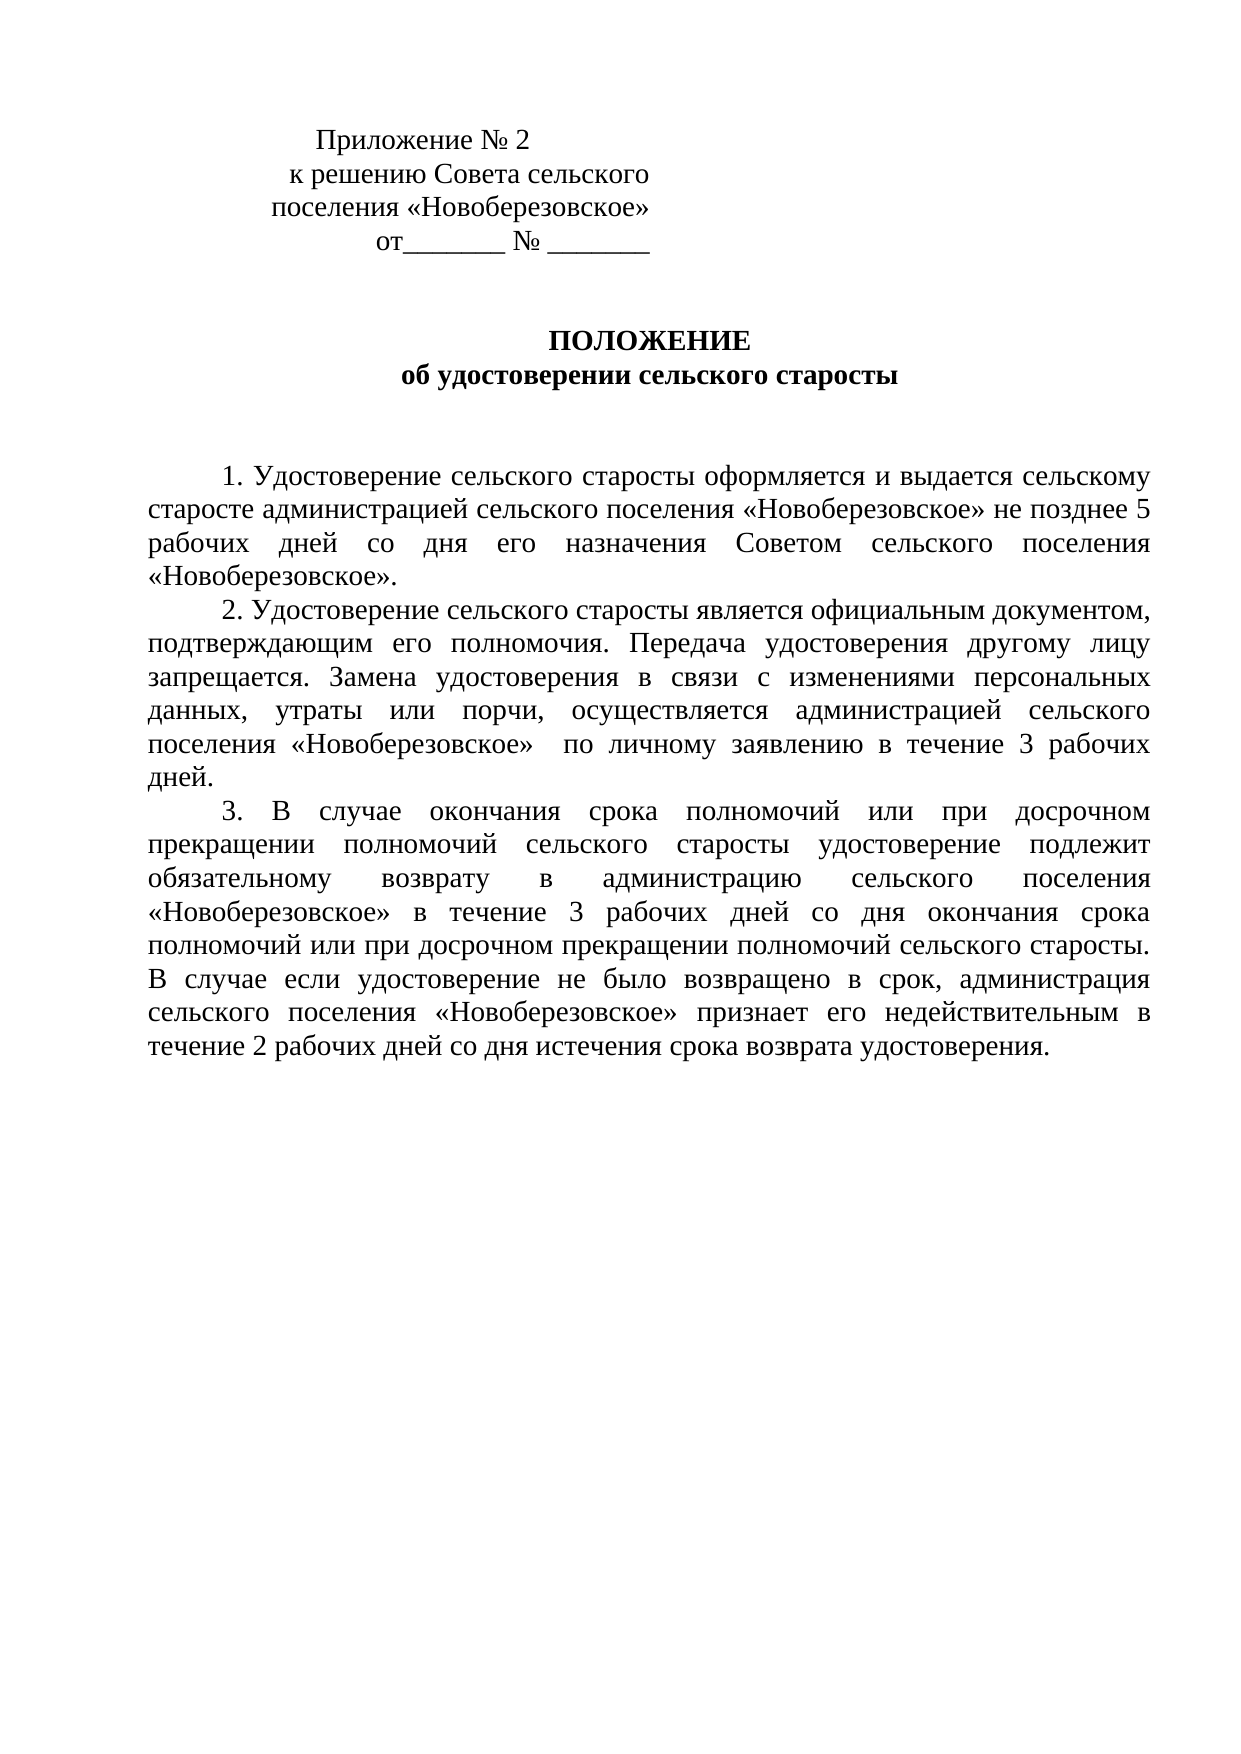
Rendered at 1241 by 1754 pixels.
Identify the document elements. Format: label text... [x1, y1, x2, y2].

text 1. Удостоверение сельского старосты оформляется и выдается сельскому старосте администрацией сельского поселения «Новоберезовское» не позднее 5 рабочих дней со дня его назначения Советом сельского поселения «Новоберезовское». [148, 458, 1152, 592]
text 3. В случае окончания срока полномочий или при досрочном прекращении полномочий сельского старосты удостоверение подлежит обязательному возврату в администрацию сельского поселения «Новоберезовское» в течение 3 рабочих дней со дня окончания срока полномочий или при досрочном прекращении полномочий сельского старосты. В случае если удостоверение не было возвращено в срок, администрация сельского поселения «Новоберезовское» признает его недействительным в течение 2 рабочих дней со дня истечения срока возврата удостоверения. [148, 793, 1152, 1061]
text Приложение № 2 [148, 122, 1152, 156]
text 2. Удостоверение сельского старосты является официальным документом, подтверждающим его полномочия. Передача удостоверения другому лицу запрещается. Замена удостоверения в связи с изменениями персональных данных, утраты или порчи, осуществляется администрацией сельского поселения «Новоберезовское» по личному заявлению в течение 3 рабочих дней. [148, 592, 1152, 793]
text к решению Совета сельского поселения «Новоберезовское» от_______ № _______ [148, 156, 649, 256]
text ПОЛОЖЕНИЕ [148, 323, 1152, 357]
text об удостоверении сельского старосты [148, 357, 1152, 391]
